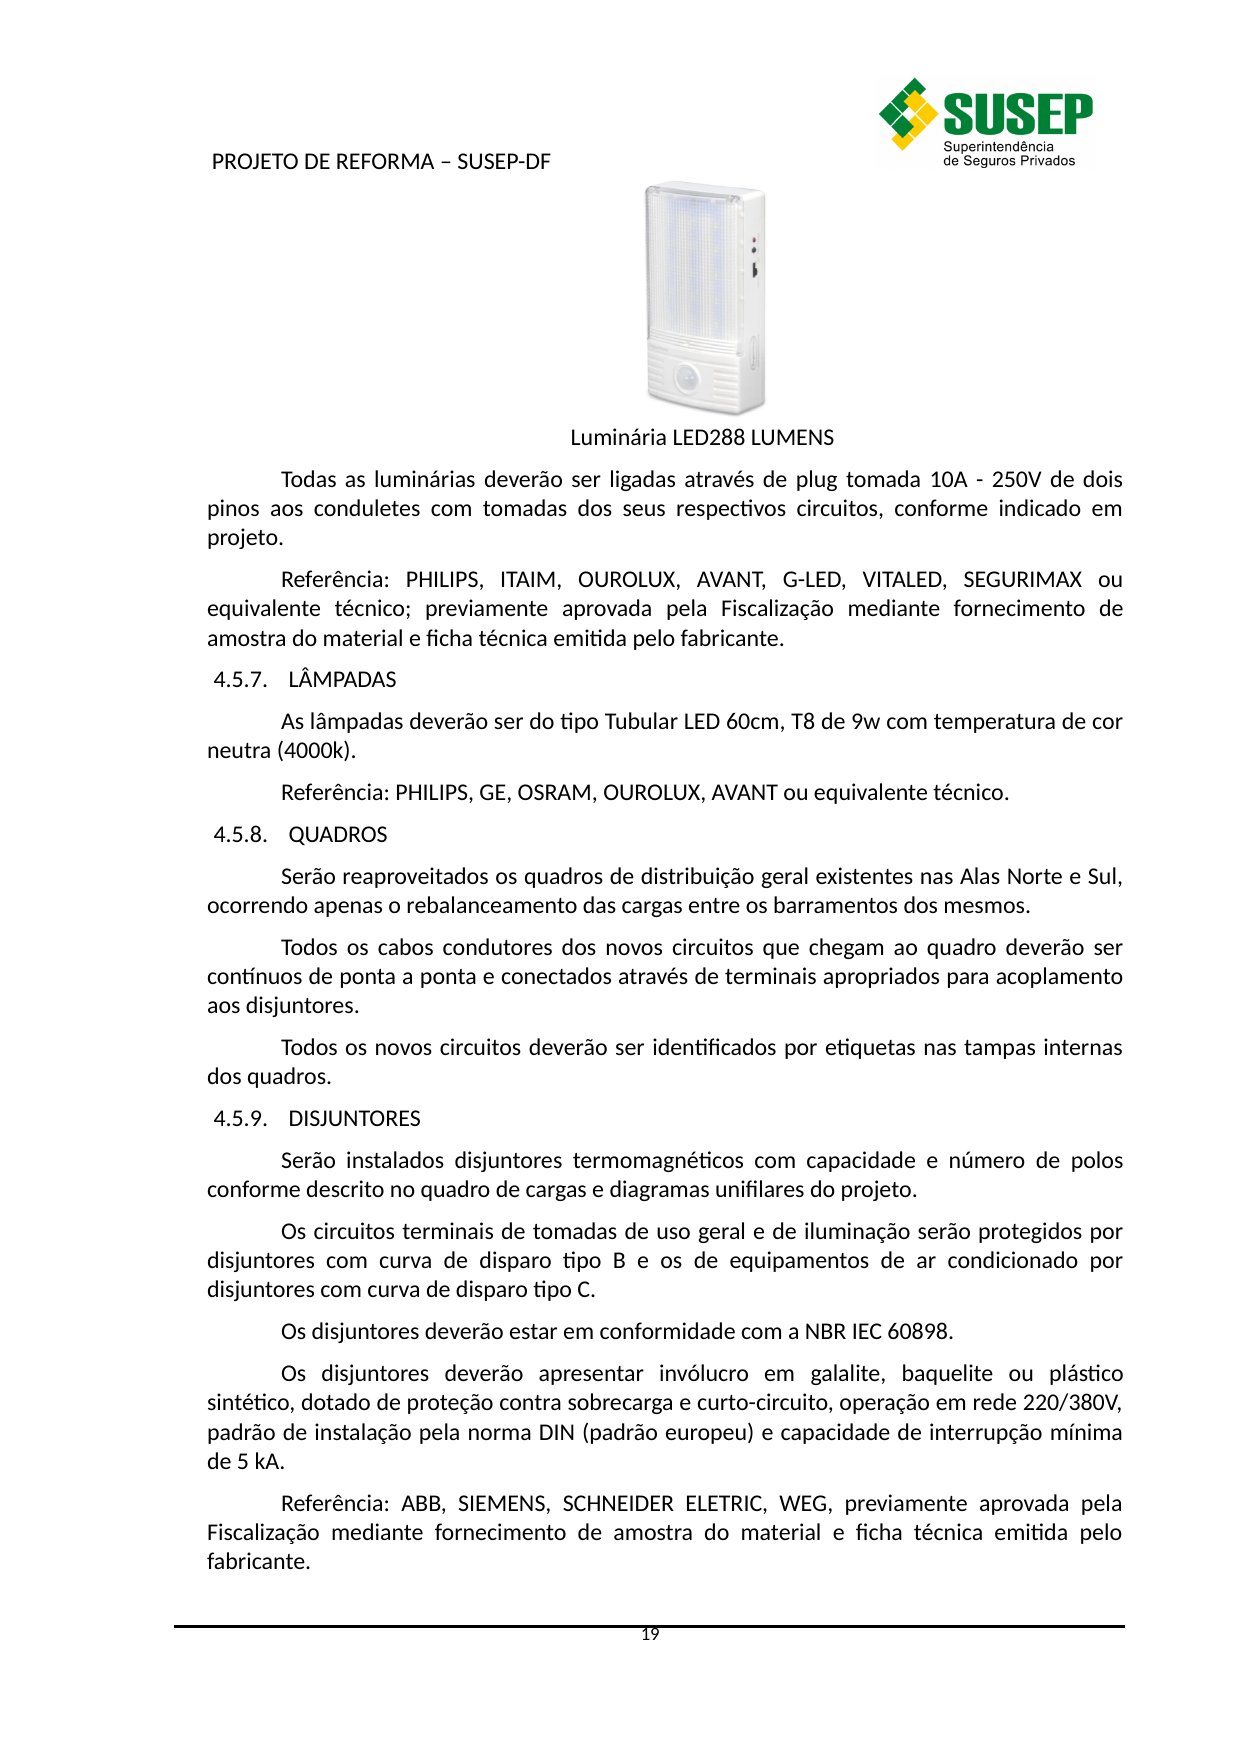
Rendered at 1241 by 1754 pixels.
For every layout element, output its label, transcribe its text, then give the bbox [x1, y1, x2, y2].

subtitle LÂMPADAS [213, 664, 1130, 694]
text Serão reaproveitados os quadros de distribuição geral existentes nas Alas Norte e Sul, ocorrendo apenas o rebalanceamento das cargas entre os barramentos dos mesmos. [207, 861, 1124, 919]
text Referência: PHILIPS, ITAIM, OUROLUX, AVANT, G-LED, VITALED, SEGURIMAX ou equivalente técnico; previamente aprovada pela Fiscalização mediante fornecimento de amostra do material e ficha técnica emitida pelo fabricante. [207, 564, 1124, 652]
text Os disjuntores deverão apresentar invólucro em galalite, baquelite ou plástico sintético, dotado de proteção contra sobrecarga e curto-circuito, operação em rede 220/380V, padrão de instalação pela norma DIN (padrão europeu) e capacidade de interrupção mínima de 5 kA. [207, 1358, 1124, 1475]
picture [610, 177, 795, 422]
text Todos os cabos condutores dos novos circuitos que chegam ao quadro deverão ser contínuos de ponta a ponta e conectados através de terminais apropriados para acoplamento aos disjuntores. [207, 932, 1124, 1019]
text Referência: PHILIPS, GE, OSRAM, OUROLUX, AVANT ou equivalente técnico. [207, 777, 1124, 806]
text Todas as luminárias deverão ser ligadas através de plug tomada 10A - 250V de dois pinos aos conduletes com tomadas dos seus respectivos circuitos, conforme indicado em projeto. [207, 464, 1124, 552]
picture [875, 75, 1096, 170]
subtitle QUADROS [213, 819, 1130, 848]
subtitle DISJUNTORES [213, 1103, 1130, 1132]
text As lâmpadas deverão ser do tipo Tubular LED 60cm, T8 de 9w com temperatura de cor neutra (4000k). [207, 706, 1124, 765]
text Luminária LED288 LUMENS [207, 422, 1124, 451]
text Referência: ABB, SIEMENS, SCHNEIDER ELETRIC, WEG, previamente aprovada pela Fiscalização mediante fornecimento de amostra do material e ficha técnica emitida pelo fabricante. [207, 1488, 1123, 1575]
text Todos os novos circuitos deverão ser identificados por etiquetas nas tampas internas dos quadros. [207, 1032, 1124, 1091]
text Serão instalados disjuntores termomagnéticos com capacidade e número de polos conforme descrito no quadro de cargas e diagramas unifilares do projeto. [207, 1145, 1124, 1203]
text Os disjuntores deverão estar em conformidade com a NBR IEC 60898. [207, 1316, 1124, 1346]
text Os circuitos terminais de tomadas de uso geral e de iluminação serão protegidos por disjuntores com curva de disparo tipo B e os de equipamentos de ar condicionado por disjuntores com curva de disparo tipo C. [207, 1216, 1124, 1304]
